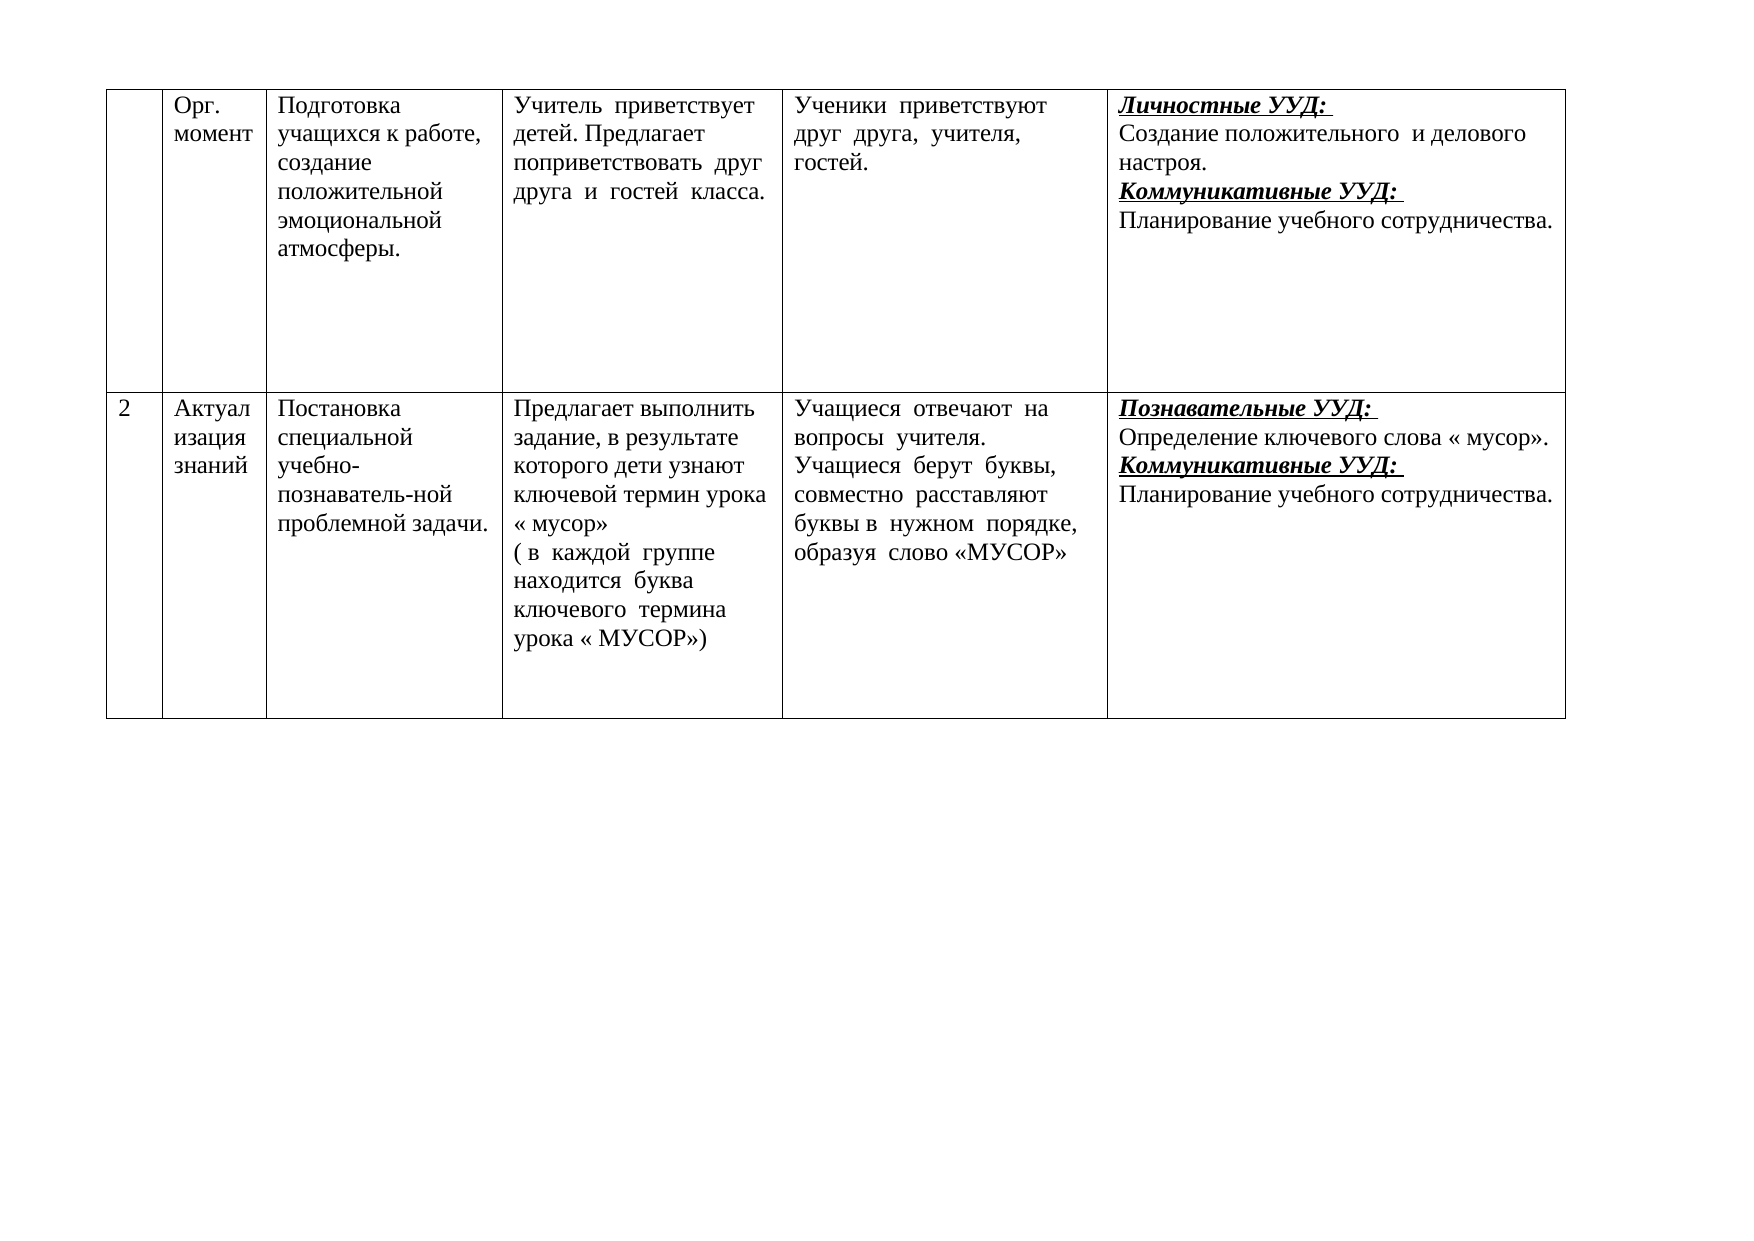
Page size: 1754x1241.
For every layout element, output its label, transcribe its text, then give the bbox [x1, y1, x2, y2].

table_cell Предлагает выполнить задание, в результате которого дети узнают ключевой термин урока « мусор» ( в каждой группе находится буква ключевого термина урока « МУСОР») [503, 393, 782, 718]
table_cell Постановка специальной учебно-познаватель-ной проблемной задачи. [267, 393, 502, 718]
table_cell 2 [107, 393, 162, 718]
table_cell Учитель приветствует детей. Предлагает поприветствовать друг друга и гостей класса. [503, 90, 782, 392]
table_cell Учащиеся отвечают на вопросы учителя. Учащиеся берут буквы, совместно расставляют буквы в нужном порядке, образуя слово «МУСОР» [783, 393, 1107, 718]
table_cell Познавательные УУД: Определение ключевого слова « мусор». Коммуникативные УУД: Планирование учебного сотрудничества. [1108, 393, 1565, 718]
table_cell Ученики приветствуют друг друга, учителя, гостей. [783, 90, 1107, 392]
table_cell [107, 90, 162, 392]
table_cell Орг. момент [163, 90, 266, 392]
table_cell Актуализация знаний [163, 393, 266, 718]
table_cell Подготовка учащихся к работе, создание положительной эмоциональной атмосферы. [267, 90, 502, 392]
table_cell Личностные УУД: Создание положительного и делового настроя. Коммуникативные УУД: Планирование учебного сотрудничества. [1108, 90, 1565, 392]
